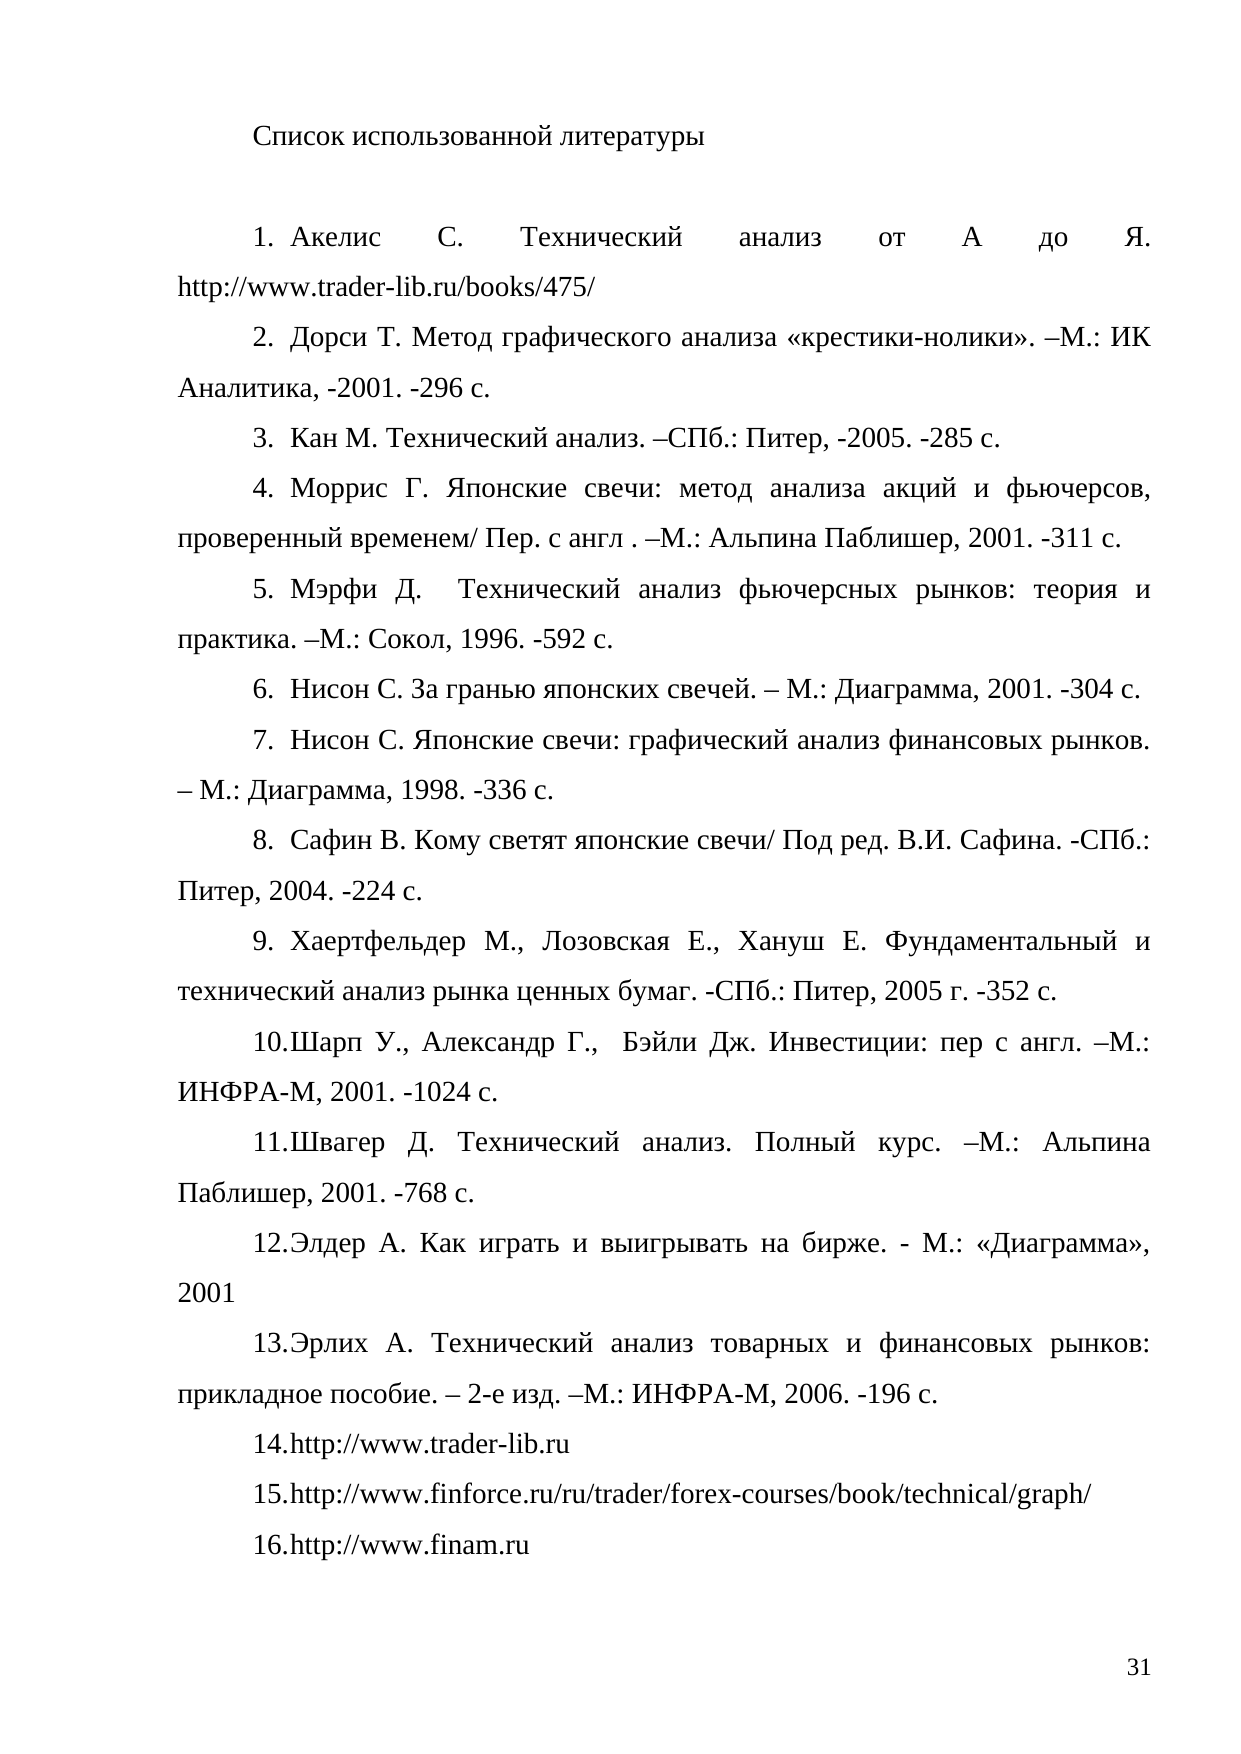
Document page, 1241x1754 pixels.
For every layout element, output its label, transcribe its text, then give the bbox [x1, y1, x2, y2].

list Хаертфельдер М., Лозовская Е., Хануш Е. Фундаментальный и технический анализ рынка ценных бумаг. -СПб.: Питер, . -352 с. [177, 923, 1152, 1007]
list Кан М. Технический анализ. –СПб.: Питер, -2005. -285 с. [177, 420, 1152, 453]
list Моррис Г. Японские свечи: метод анализа акций и фьючерсов, проверенный временем/ Пер. с англ . –М.: Альпина Паблишер, 2001. -311 с. [177, 470, 1152, 554]
list http://www.finforce.ru/ru/trader/forex-courses/book/technical/graph/ [177, 1477, 1152, 1510]
list Нисон С. Японские свечи: графический анализ финансовых рынков. – М.: Диаграмма, 1998. -336 с. [177, 722, 1152, 806]
list Эрлих А. Технический анализ товарных и финансовых рынков: прикладное пособие. – 2-е изд. –М.: ИНФРА-М, 2006. -196 с. [177, 1326, 1152, 1409]
list Нисон С. За гранью японских свечей. – М.: Диаграмма, 2001. -304 с. [177, 672, 1152, 705]
list Дорси Т. Метод графического анализа «крестики-нолики». –М.: ИК Аналитика, -2001. -296 с. [177, 319, 1152, 403]
list Мэрфи Д. Технический анализ фьючерсных рынков: теория и практика. –М.: Сокол, 1996. -592 с. [177, 571, 1152, 655]
text Список использованной литературы [177, 118, 1152, 152]
list Шарп У., Александр Г., Бэйли Дж. Инвестиции: пер с англ. –М.: ИНФРА-М, 2001. -1024 с. [177, 1024, 1152, 1108]
list Сафин В. Кому светят японские свечи/ Под ред. В.И. Сафина. -СПб.: Питер, 2004. -224 с. [177, 822, 1152, 906]
list Акелис С. Технический анализ от А до Я. http://www.trader-lib.ru/books/475/ [177, 219, 1152, 303]
list http://www.finam.ru [177, 1527, 1152, 1560]
list http://www.trader-lib.ru [177, 1426, 1152, 1460]
list Элдер А. Как играть и выигрывать на бирже. - М.: «Диаграмма», 2001 [177, 1225, 1152, 1309]
list Швагер Д. Технический анализ. Полный курс. –М.: Альпина Паблишер, 2001. -768 с. [177, 1124, 1152, 1208]
